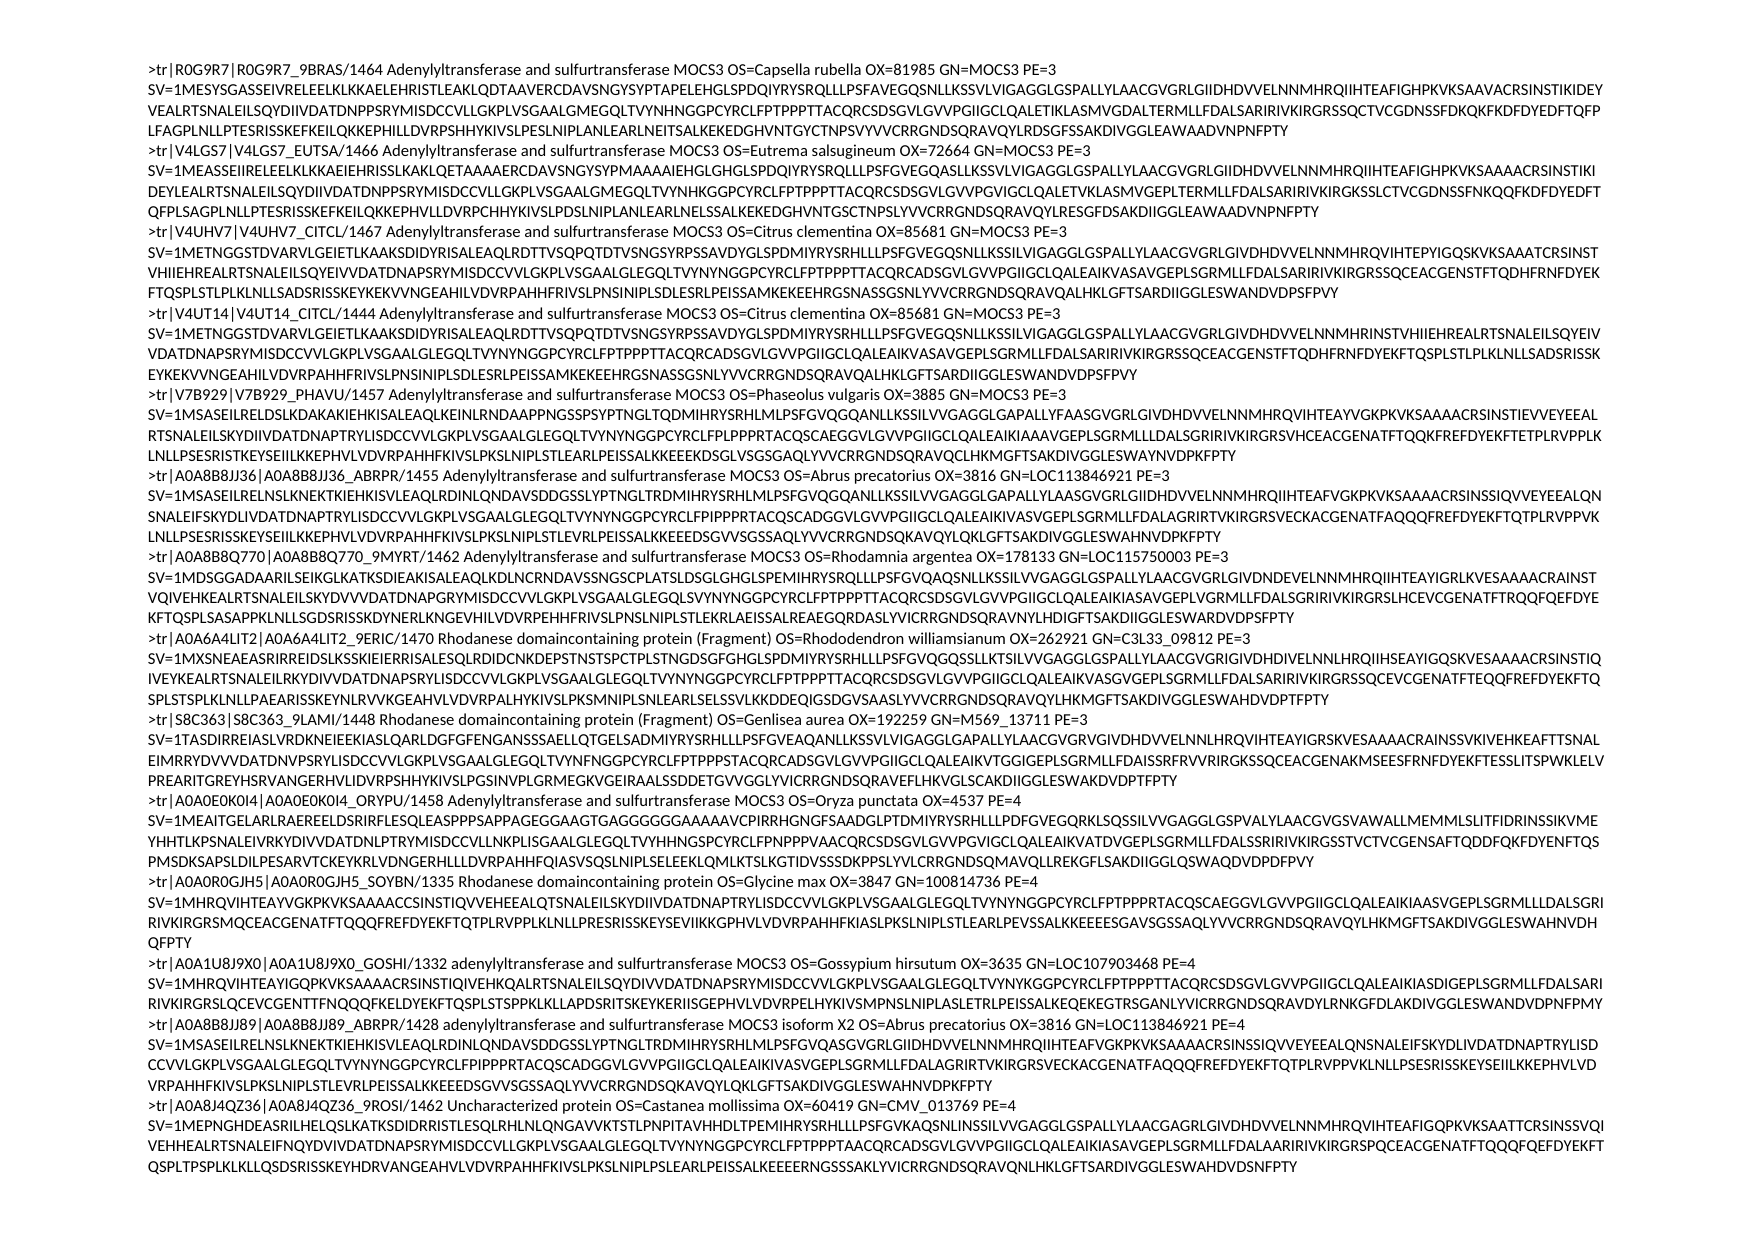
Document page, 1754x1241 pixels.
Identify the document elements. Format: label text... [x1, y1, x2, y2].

text >tr|V4UT14|V4UT14_CITCL/1444 Adenylyltransferase and sulfurtransferase MOCS3 OS=Citrus clementina OX=85681 GN=MOCS3 PE=3 SV=1METNGGSTDVARVLGEIETLKAAKSDIDYRISALEAQLRDTTVSQPQTDTVSNGSYRPSSAVDYGLSPDMIYRYSRHLLLPSFGVEGQSNLLKSSILVIGAGGLGSPALLYLAACGVGRLGIVDHDVVELNNMHRINSTVHIIEHREALRTSNALEILSQYEIVVDATDNAPSRYMISDCCVVLGKPLVSGAALGLEGQLTVYNYNGGPCYRCLFPTPPPTTACQRCADSGVLGVVPGIIGCLQALEAIKVASAVGEPLSGRMLLFDALSARIRIVKIRGRSSQCEACGENSTFTQDHFRNFDYEKFTQSPLSTLPLKLNLLSADSRISSKEYKEKVVNGEAHILVDVRPAHHFRIVSLPNSINIPLSDLESRLPEISSAMKEKEEHRGSNASSGSNLYVVCRRGNDSQRAVQALHKLGFTSARDIIGGLESWANDVDPSFPVY [148, 303, 1606, 384]
text >tr|A0A1U8J9X0|A0A1U8J9X0_GOSHI/1332 adenylyltransferase and sulfurtransferase MOCS3 OS=Gossypium hirsutum OX=3635 GN=LOC107903468 PE=4 SV=1MHRQVIHTEAYIGQPKVKSAAAACRSINSTIQIVEHKQALRTSNALEILSQYDIVVDATDNAPSRYMISDCCVVLGKPLVSGAALGLEGQLTVYNYKGGPCYRCLFPTPPPTTACQRCSDSGVLGVVPGIIGCLQALEAIKIASDIGEPLSGRMLLFDALSARIRIVKIRGRSLQCEVCGENTTFNQQQFKELDYEKFTQSPLSTSPPKLKLLAPDSRITSKEYKERIISGEPHVLVDVRPELHYKIVSMPNSLNIPLASLETRLPEISSALKEQEKEGTRSGANLYVICRRGNDSQRAVDYLRNKGFDLAKDIVGGLESWANDVDPNFPMY [148, 953, 1606, 1014]
text >tr|A0A8B8JJ89|A0A8B8JJ89_ABRPR/1428 adenylyltransferase and sulfurtransferase MOCS3 isoform X2 OS=Abrus precatorius OX=3816 GN=LOC113846921 PE=4 SV=1MSASEILRELNSLKNEKTKIEHKISVLEAQLRDINLQNDAVSDDGSSLYPTNGLTRDMIHRYSRHLMLPSFGVQASGVGRLGIIDHDVVELNNMHRQIIHTEAFVGKPKVKSAAAACRSINSSIQVVEYEEALQNSNALEIFSKYDLIVDATDNAPTRYLISDCCVVLGKPLVSGAALGLEGQLTVYNYNGGPCYRCLFPIPPPRTACQSCADGGVLGVVPGIIGCLQALEAIKIVASVGEPLSGRMLLFDALAGRIRTVKIRGRSVECKACGENATFAQQQFREFDYEKFTQTPLRVPPVKLNLLPSESRISSKEYSEIILKKEPHVLVDVRPAHHFKIVSLPKSLNIPLSTLEVRLPEISSALKKEEEDSGVVSGSSAQLYVVCRRGNDSQKAVQYLQKLGFTSAKDIVGGLESWAHNVDPKFPTY [148, 1014, 1606, 1095]
text >tr|A0A6A4LIT2|A0A6A4LIT2_9ERIC/1470 Rhodanese domaincontaining protein (Fragment) OS=Rhododendron williamsianum OX=262921 GN=C3L33_09812 PE=3 SV=1MXSNEAEASRIRREIDSLKSSKIEIERRISALESQLRDIDCNKDEPSTNSTSPCTPLSTNGDSGFGHGLSPDMIYRYSRHLLLPSFGVQGQSSLLKTSILVVGAGGLGSPALLYLAACGVGRIGIVDHDIVELNNLHRQIIHSEAYIGQSKVESAAAACRSINSTIQIVEYKEALRTSNALEILRKYDIVVDATDNAPSRYLISDCCVVLGKPLVSGAALGLEGQLTVYNYNGGPCYRCLFPTPPPTTACQRCSDSGVLGVVPGIIGCLQALEAIKVASGVGEPLSGRMLLFDALSARIRIVKIRGRSSQCEVCGENATFTEQQFREFDYEKFTQSPLSTSPLKLNLLPAEARISSKEYNLRVVKGEAHVLVDVRPALHYKIVSLPKSMNIPLSNLEARLSELSSVLKKDDEQIGSDGVSAASLYVVCRRGNDSQRAVQYLHKMGFTSAKDIVGGLESWAHDVDPTFPTY [148, 628, 1606, 709]
text >tr|A0A8B8Q770|A0A8B8Q770_9MYRT/1462 Adenylyltransferase and sulfurtransferase MOCS3 OS=Rhodamnia argentea OX=178133 GN=LOC115750003 PE=3 SV=1MDSGGADAARILSEIKGLKATKSDIEAKISALEAQLKDLNCRNDAVSSNGSCPLATSLDSGLGHGLSPEMIHRYSRQLLLPSFGVQAQSNLLKSSILVVGAGGLGSPALLYLAACGVGRLGIVDNDEVELNNMHRQIIHTEAYIGRLKVESAAAACRAINSTVQIVEHKEALRTSNALEILSKYDVVVDATDNAPGRYMISDCCVVLGKPLVSGAALGLEGQLSVYNYNGGPCYRCLFPTPPPTTACQRCSDSGVLGVVPGIIGCLQALEAIKIASAVGEPLVGRMLLFDALSGRIRIVKIRGRSLHCEVCGENATFTRQQFQEFDYEKFTQSPLSASAPPKLNLLSGDSRISSKDYNERLKNGEVHILVDVRPEHHFRIVSLPNSLNIPLSTLEKRLAEISSALREAEGQRDASLYVICRRGNDSQRAVNYLHDIGFTSAKDIIGGLESWARDVDPSFPTY [148, 547, 1606, 628]
text >tr|A0A0R0GJH5|A0A0R0GJH5_SOYBN/1335 Rhodanese domaincontaining protein OS=Glycine max OX=3847 GN=100814736 PE=4 SV=1MHRQVIHTEAYVGKPKVKSAAAACCSINSTIQVVEHEEALQTSNALEILSKYDIIVDATDNAPTRYLISDCCVVLGKPLVSGAALGLEGQLTVYNYNGGPCYRCLFPTPPPRTACQSCAEGGVLGVVPGIIGCLQALEAIKIAASVGEPLSGRMLLLDALSGRIRIVKIRGRSMQCEACGENATFTQQQFREFDYEKFTQTPLRVPPLKLNLLPRESRISSKEYSEVIIKKGPHVLVDVRPAHHFKIASLPKSLNIPLSTLEARLPEVSSALKKEEEESGAVSGSSAQLYVVCRRGNDSQRAVQYLHKMGFTSAKDIVGGLESWAHNVDHQFPTY [148, 872, 1606, 953]
text >tr|A0A8J4QZ36|A0A8J4QZ36_9ROSI/1462 Uncharacterized protein OS=Castanea mollissima OX=60419 GN=CMV_013769 PE=4 SV=1MEPNGHDEASRILHELQSLKATKSDIDRRISTLESQLRHLNLQNGAVVKTSTLPNPITAVHHDLTPEMIHRYSRHLLLPSFGVKAQSNLINSSILVVGAGGLGSPALLYLAACGAGRLGIVDHDVVELNNMHRQVIHTEAFIGQPKVKSAATTCRSINSSVQIVEHHEALRTSNALEIFNQYDVIVDATDNAPSRYMISDCCVLLGKPLVSGAALGLEGQLTVYNYNGGPCYRCLFPTPPPTAACQRCADSGVLGVVPGIIGCLQALEAIKIASAVGEPLSGRMLLFDALAARIRIVKIRGRSPQCEACGENATFTQQQFQEFDYEKFTQSPLTPSPLKLKLLQSDSRISSKEYHDRVANGEAHVLVDVRPAHHFKIVSLPKSLNIPLPSLEARLPEISSALKEEEERNGSSSAKLYVICRRGNDSQRAVQNLHKLGFTSARDIVGGLESWAHDVDSNFPTY [148, 1095, 1606, 1176]
text >tr|V4UHV7|V4UHV7_CITCL/1467 Adenylyltransferase and sulfurtransferase MOCS3 OS=Citrus clementina OX=85681 GN=MOCS3 PE=3 SV=1METNGGSTDVARVLGEIETLKAAKSDIDYRISALEAQLRDTTVSQPQTDTVSNGSYRPSSAVDYGLSPDMIYRYSRHLLLPSFGVEGQSNLLKSSILVIGAGGLGSPALLYLAACGVGRLGIVDHDVVELNNMHRQVIHTEPYIGQSKVKSAAATCRSINSTVHIIEHREALRTSNALEILSQYEIVVDATDNAPSRYMISDCCVVLGKPLVSGAALGLEGQLTVYNYNGGPCYRCLFPTPPPTTACQRCADSGVLGVVPGIIGCLQALEAIKVASAVGEPLSGRMLLFDALSARIRIVKIRGRSSQCEACGENSTFTQDHFRNFDYEKFTQSPLSTLPLKLNLLSADSRISSKEYKEKVVNGEAHILVDVRPAHHFRIVSLPNSINIPLSDLESRLPEISSAMKEKEEHRGSNASSGSNLYVVCRRGNDSQRAVQALHKLGFTSARDIIGGLESWANDVDPSFPVY [148, 222, 1606, 303]
text >tr|V7B929|V7B929_PHAVU/1457 Adenylyltransferase and sulfurtransferase MOCS3 OS=Phaseolus vulgaris OX=3885 GN=MOCS3 PE=3 SV=1MSASEILRELDSLKDAKAKIEHKISALEAQLKEINLRNDAAPPNGSSPSYPTNGLTQDMIHRYSRHLMLPSFGVQGQANLLKSSILVVGAGGLGAPALLYFAASGVGRLGIVDHDVVELNNMHRQVIHTEAYVGKPKVKSAAAACRSINSTIEVVEYEEALRTSNALEILSKYDIIVDATDNAPTRYLISDCCVVLGKPLVSGAALGLEGQLTVYNYNGGPCYRCLFPLPPPRTACQSCAEGGVLGVVPGIIGCLQALEAIKIAAAVGEPLSGRMLLLDALSGRIRIVKIRGRSVHCEACGENATFTQQKFREFDYEKFTETPLRVPPLKLNLLPSESRISTKEYSEIILKKEPHVLVDVRPAHHFKIVSLPKSLNIPLSTLEARLPEISSALKKEEEKDSGLVSGSGAQLYVVCRRGNDSQRAVQCLHKMGFTSAKDIVGGLESWAYNVDPKFPTY [148, 384, 1606, 465]
text >tr|R0G9R7|R0G9R7_9BRAS/1464 Adenylyltransferase and sulfurtransferase MOCS3 OS=Capsella rubella OX=81985 GN=MOCS3 PE=3 SV=1MESYSGASSEIVRELEELKLKKAELEHRISTLEAKLQDTAAVERCDAVSNGYSYPTAPELEHGLSPDQIYRYSRQLLLPSFAVEGQSNLLKSSVLVIGAGGLGSPALLYLAACGVGRLGIIDHDVVELNNMHRQIIHTEAFIGHPKVKSAAVACRSINSTIKIDEYVEALRTSNALEILSQYDIIVDATDNPPSRYMISDCCVLLGKPLVSGAALGMEGQLTVYNHNGGPCYRCLFPTPPPTTACQRCSDSGVLGVVPGIIGCLQALETIKLASMVGDALTERMLLFDALSARIRIVKIRGRSSQCTVCGDNSSFDKQKFKDFDYEDFTQFPLFAGPLNLLPTESRISSKEFKEILQKKEPHILLDVRPSHHYKIVSLPESLNIPLANLEARLNEITSALKEKEDGHVNTGYCTNPSVYVVCRRGNDSQRAVQYLRDSGFSSAKDIVGGLEAWAADVNPNFPTY [148, 59, 1606, 140]
text >tr|V4LGS7|V4LGS7_EUTSA/1466 Adenylyltransferase and sulfurtransferase MOCS3 OS=Eutrema salsugineum OX=72664 GN=MOCS3 PE=3 SV=1MEASSEIIRELEELKLKKAEIEHRISSLKAKLQETAAAAERCDAVSNGYSYPMAAAAIEHGLGHGLSPDQIYRYSRQLLLPSFGVEGQASLLKSSVLVIGAGGLGSPALLYLAACGVGRLGIIDHDVVELNNMHRQIIHTEAFIGHPKVKSAAAACRSINSTIKIDEYLEALRTSNALEILSQYDIIVDATDNPPSRYMISDCCVLLGKPLVSGAALGMEGQLTVYNHKGGPCYRCLFPTPPPTTACQRCSDSGVLGVVPGVIGCLQALETVKLASMVGEPLTERMLLFDALSARIRIVKIRGKSSLCTVCGDNSSFNKQQFKDFDYEDFTQFPLSAGPLNLLPTESRISSKEFKEILQKKEPHVLLDVRPCHHYKIVSLPDSLNIPLANLEARLNELSSALKEKEDGHVNTGSCTNPSLYVVCRRGNDSQRAVQYLRESGFDSAKDIIGGLEAWAADVNPNFPTY [148, 140, 1606, 222]
text >tr|A0A0E0K0I4|A0A0E0K0I4_ORYPU/1458 Adenylyltransferase and sulfurtransferase MOCS3 OS=Oryza punctata OX=4537 PE=4 SV=1MEAITGELARLRAEREELDSRIRFLESQLEASPPPSAPPAGEGGAAGTGAGGGGGGAAAAAVCPIRRHGNGFSAADGLPTDMIYRYSRHLLLPDFGVEGQRKLSQSSILVVGAGGLGSPVALYLAACGVGSVAWALLMEMMLSLITFIDRINSSIKVMEYHHTLKPSNALEIVRKYDIVVDATDNLPTRYMISDCCVLLNKPLISGAALGLEGQLTVYHHNGSPCYRCLFPNPPPVAACQRCSDSGVLGVVPGVIGCLQALEAIKVATDVGEPLSGRMLLFDALSSRIRIVKIRGSSTVCTVCGENSAFTQDDFQKFDYENFTQSPMSDKSAPSLDILPESARVTCKEYKRLVDNGERHLLLDVRPAHHFQIASVSQSLNIPLSELEEKLQMLKTSLKGTIDVSSSDKPPSLYVLCRRGNDSQMAVQLLREKGFLSAKDIIGGLQSWAQDVDPDFPVY [148, 790, 1606, 872]
text >tr|A0A8B8JJ36|A0A8B8JJ36_ABRPR/1455 Adenylyltransferase and sulfurtransferase MOCS3 OS=Abrus precatorius OX=3816 GN=LOC113846921 PE=3 SV=1MSASEILRELNSLKNEKTKIEHKISVLEAQLRDINLQNDAVSDDGSSLYPTNGLTRDMIHRYSRHLMLPSFGVQGQANLLKSSILVVGAGGLGAPALLYLAASGVGRLGIIDHDVVELNNMHRQIIHTEAFVGKPKVKSAAAACRSINSSIQVVEYEEALQNSNALEIFSKYDLIVDATDNAPTRYLISDCCVVLGKPLVSGAALGLEGQLTVYNYNGGPCYRCLFPIPPPRTACQSCADGGVLGVVPGIIGCLQALEAIKIVASVGEPLSGRMLLFDALAGRIRTVKIRGRSVECKACGENATFAQQQFREFDYEKFTQTPLRVPPVKLNLLPSESRISSKEYSEIILKKEPHVLVDVRPAHHFKIVSLPKSLNIPLSTLEVRLPEISSALKKEEEDSGVVSGSSAQLYVVCRRGNDSQKAVQYLQKLGFTSAKDIVGGLESWAHNVDPKFPTY [148, 465, 1606, 547]
text >tr|S8C363|S8C363_9LAMI/1448 Rhodanese domaincontaining protein (Fragment) OS=Genlisea aurea OX=192259 GN=M569_13711 PE=3 SV=1TASDIRREIASLVRDKNEIEEKIASLQARLDGFGFENGANSSSAELLQTGELSADMIYRYSRHLLLPSFGVEAQANLLKSSVLVIGAGGLGAPALLYLAACGVGRVGIVDHDVVELNNLHRQVIHTEAYIGRSKVESAAAACRAINSSVKIVEHKEAFTTSNALEIMRRYDVVVDATDNVPSRYLISDCCVVLGKPLVSGAALGLEGQLTVYNFNGGPCYRCLFPTPPPSTACQRCADSGVLGVVPGIIGCLQALEAIKVTGGIGEPLSGRMLLFDAISSRFRVVRIRGKSSQCEACGENAKMSEESFRNFDYEKFTESSLITSPWKLELVPREARITGREYHSRVANGERHVLIDVRPSHHYKIVSLPGSINVPLGRMEGKVGEIRAALSSDDETGVVGGLYVICRRGNDSQRAVEFLHKVGLSCAKDIIGGLESWAKDVDPTFPTY [148, 709, 1606, 790]
